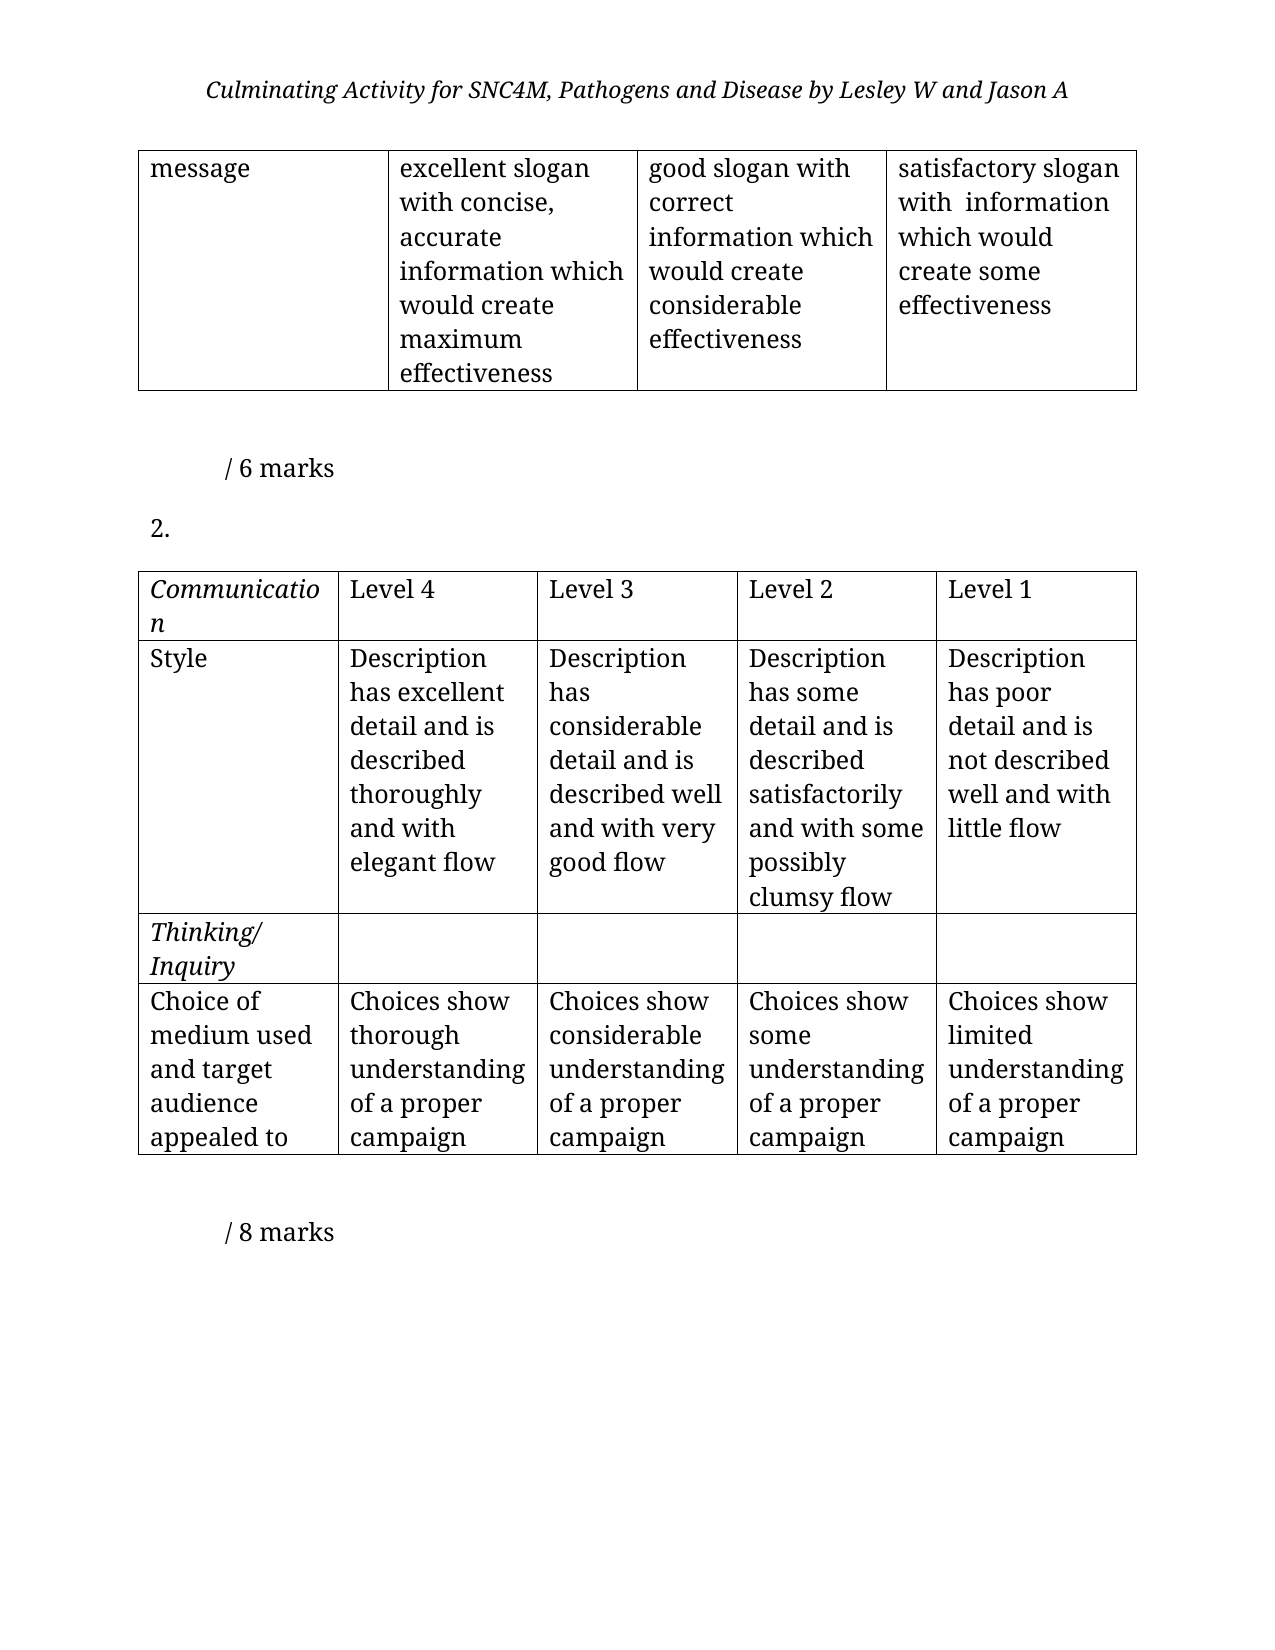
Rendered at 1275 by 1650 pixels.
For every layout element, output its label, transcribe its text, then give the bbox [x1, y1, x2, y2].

text / 8 marks [150, 1215, 1125, 1249]
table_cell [139, 151, 388, 389]
text / 6 marks [150, 451, 1125, 484]
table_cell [887, 151, 1136, 389]
table_cell Choices show considerable understanding of a proper campaign [538, 984, 737, 1154]
table_header Level 2 [738, 572, 936, 640]
table_cell [538, 914, 737, 982]
table_header Level 3 [538, 572, 737, 640]
table_cell Thinking/Inquiry [139, 914, 338, 982]
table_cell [638, 151, 886, 389]
table_cell Choices show limited understanding of a proper campaign [937, 984, 1136, 1154]
table_cell [738, 914, 936, 982]
table_cell Description has considerable detail and is described well and with very good flow [538, 641, 737, 913]
table_cell Style [139, 641, 338, 913]
table_cell [339, 914, 537, 982]
text 2. [150, 511, 1125, 544]
table_cell Choice of medium used and target audience appealed to [139, 984, 338, 1154]
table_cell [389, 151, 637, 389]
table_header Level 4 [339, 572, 537, 640]
table_cell Choices show thorough understanding of a proper campaign [339, 984, 537, 1154]
table_cell Description has poor detail and is not described well and with little flow [937, 641, 1136, 913]
table_header Level 1 [937, 572, 1136, 640]
table_cell Choices show some understanding of a proper campaign [738, 984, 936, 1154]
table_cell Description has excellent detail and is described thoroughly and with elegant flow [339, 641, 537, 913]
table_cell Description has some detail and is described satisfactorily and with some possibly clumsy flow [738, 641, 936, 913]
table_header Communication [139, 572, 338, 640]
table_cell [937, 914, 1136, 982]
